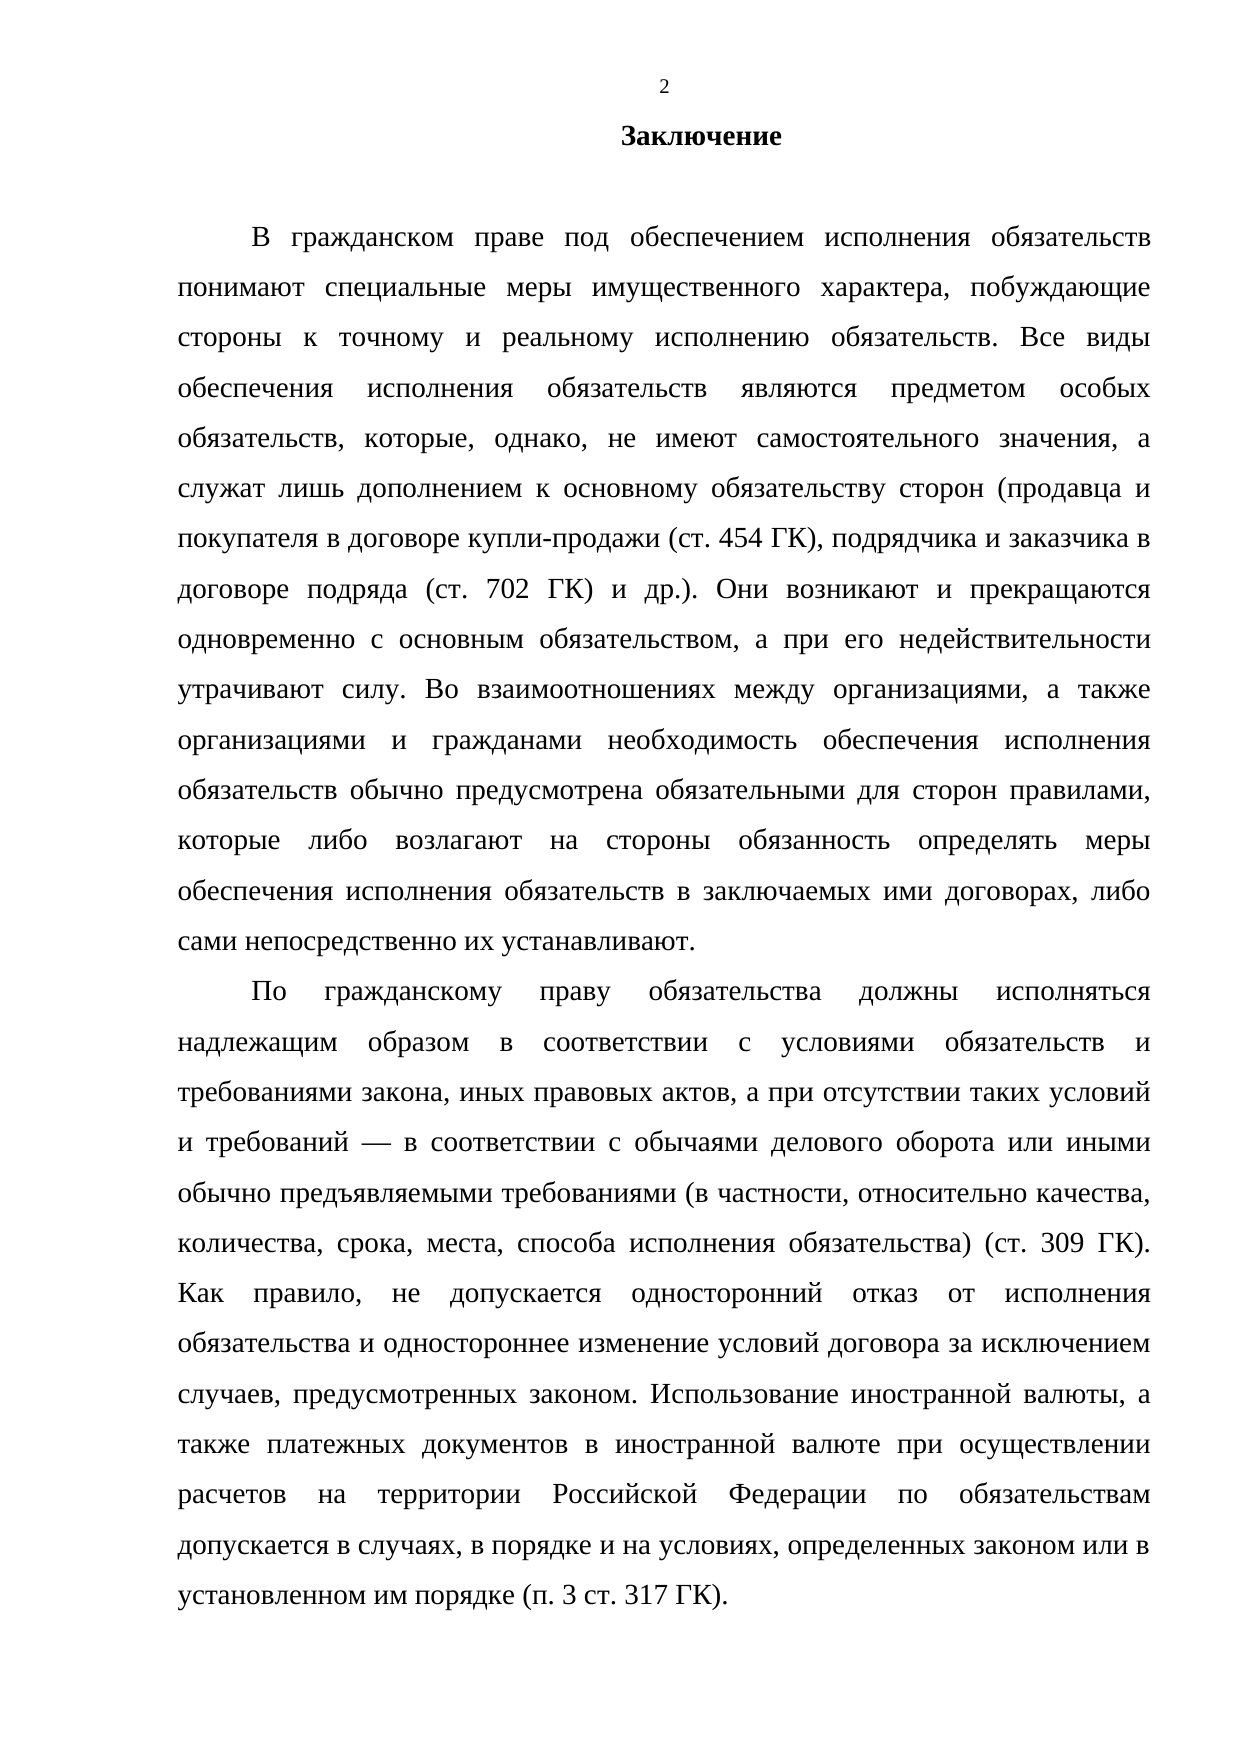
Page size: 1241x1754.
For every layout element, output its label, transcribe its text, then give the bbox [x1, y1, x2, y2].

text Заключение [177, 118, 1152, 152]
text В гражданском праве под обеспечением исполнения обязательств понимают специальные меры имущественного характера, побуждающие стороны к точному и реальному исполнению обязательств. Все виды обеспечения исполнения обязательств являются предметом особых обязательств, которые, однако, не имеют самостоятельного значения, а служат лишь дополнением к основному обязательству сторон (продавца и покупателя в договоре купли-продажи (ст. 454 ГК), подрядчика и заказчика в договоре подряда (ст. 702 ГК) и др.). Они возникают и прекращаются одновременно с основным обязательством, а при его недействительности утрачивают силу. Во взаимоотношениях между организациями, а также организациями и гражданами необходимость обеспечения исполнения обязательств обычно предусмотрена обязательными для сторон правилами, которые либо возлагают на стороны обязанность определять меры обеспечения исполнения обязательств в заключаемых ими договорах, либо сами непосредственно их устанавливают. [177, 219, 1152, 957]
text По гражданскому праву обязательства должны исполняться надлежащим образом в соответствии с условиями обязательств и требованиями закона, иных правовых актов, а при отсутствии таких условий и требований — в соответствии с обычаями делового оборота или иными обычно предъявляемыми требованиями (в частности, относительно качества, количества, срока, места, способа исполнения обязательства) (ст. 309 ГК). Как правило, не допускается односторонний отказ от исполнения обязательства и одностороннее изменение условий договора за исключением случаев, предусмотренных законом. Использование иностранной валюты, а также платежных документов в иностранной валюте при осуществлении расчетов на территории Российской Федерации по обязательствам допускается в случаях, в порядке и на условиях, определенных законом или в установленном им порядке (п. 3 ст. 317 ГК). [177, 973, 1152, 1611]
